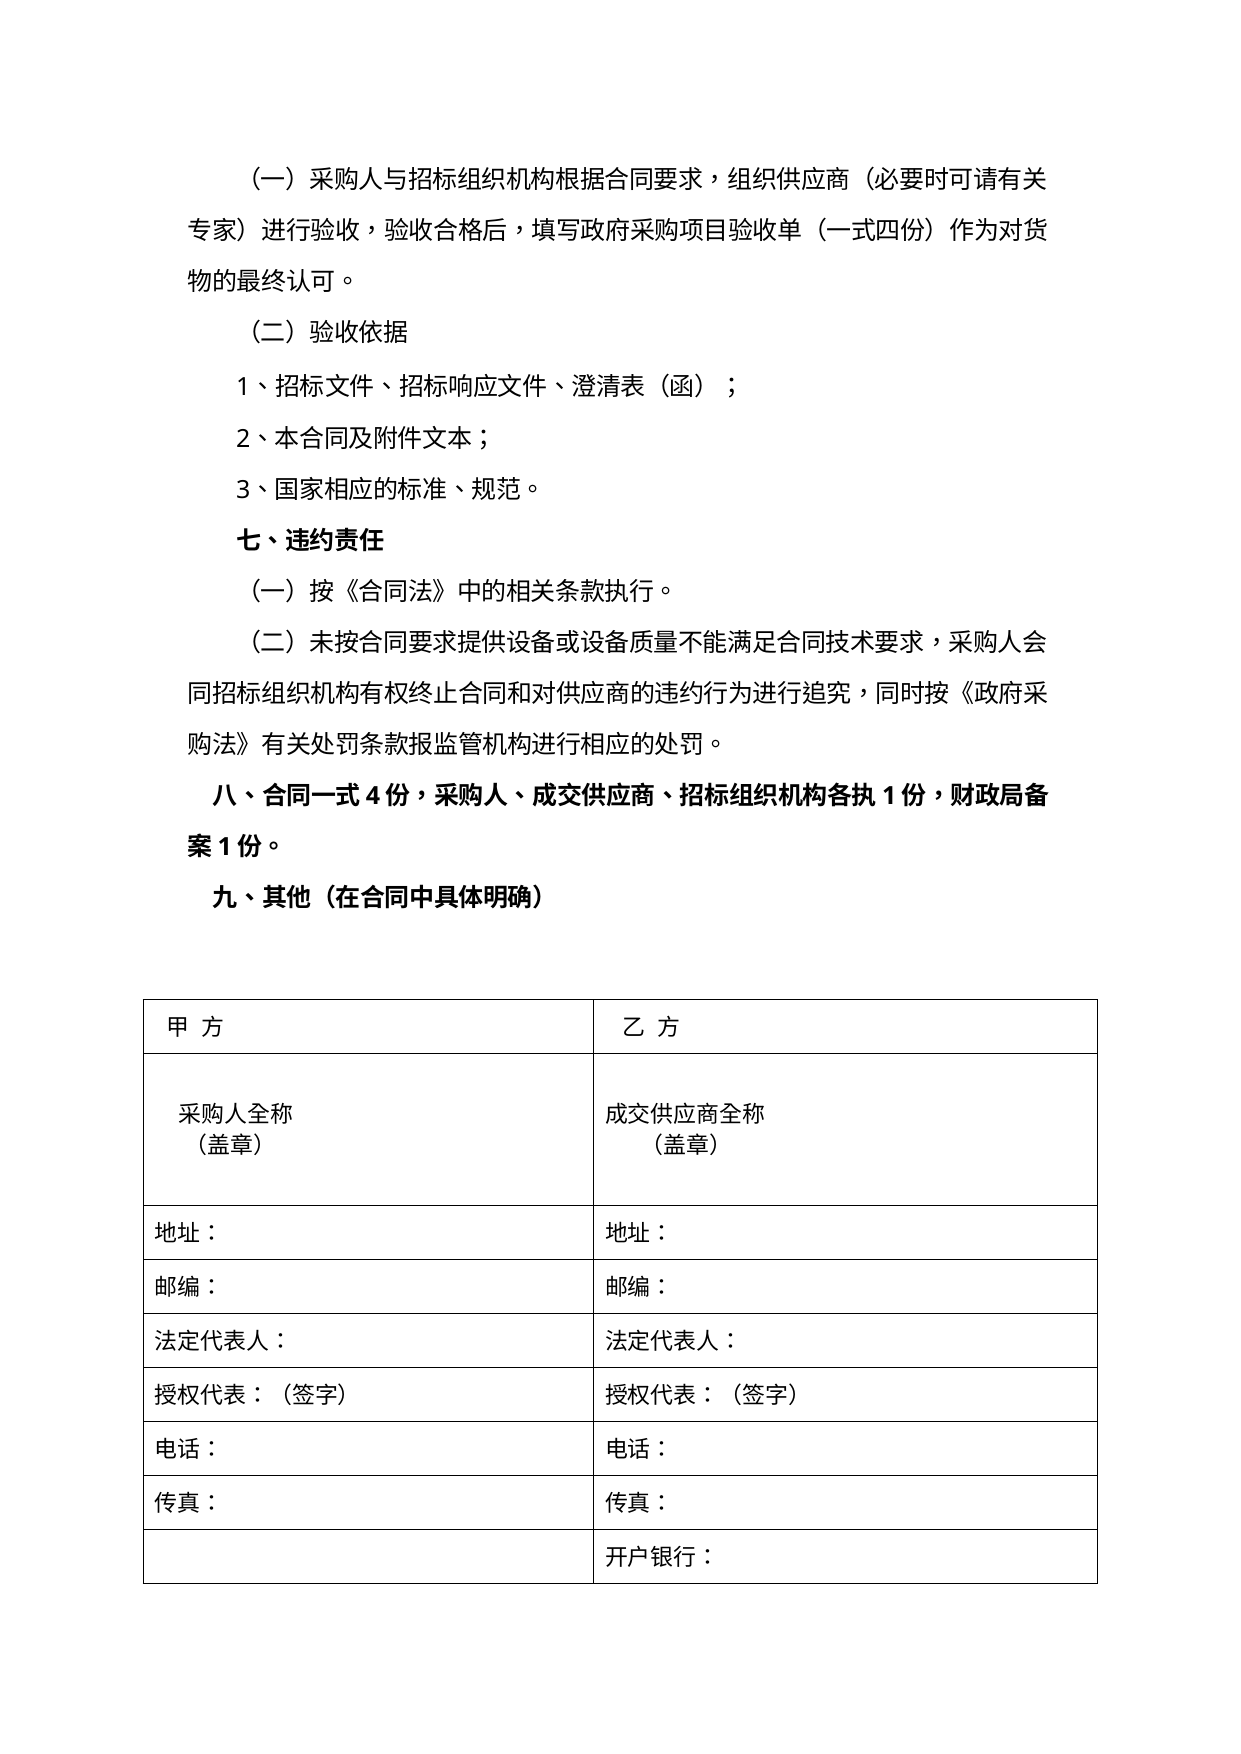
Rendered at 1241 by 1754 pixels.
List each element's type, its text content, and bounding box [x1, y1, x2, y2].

table_cell 授权代表：（签字） [144, 1368, 593, 1421]
text 1、招标文件、招标响应文件、澄清表（函）； [187, 366, 1053, 402]
table_cell 法定代表人： [594, 1314, 1097, 1367]
table_cell 电话： [594, 1422, 1097, 1475]
table_cell 传真： [594, 1476, 1097, 1529]
table_cell 传真： [144, 1476, 593, 1529]
table_cell 授权代表：（签字） [594, 1368, 1097, 1421]
table_cell 电话： [144, 1422, 593, 1475]
text （一）按《合同法》中的相关条款执行。 [187, 574, 1053, 608]
text 3、国家相应的标准、规范。 [187, 472, 1053, 506]
table_header 乙 方 [594, 1000, 1097, 1053]
table_cell [144, 1530, 593, 1583]
table_cell 邮编： [594, 1260, 1097, 1313]
table_cell 开户银行： [594, 1530, 1097, 1583]
text 九、其他（在合同中具体明确） [187, 880, 1053, 914]
table_cell 地址： [144, 1206, 593, 1259]
text 七、违约责任 [187, 523, 1053, 557]
text 八、合同一式4份，采购人、成交供应商、招标组织机构各执1份，财政局备案1份。 [187, 778, 1053, 863]
table_cell 邮编： [144, 1260, 593, 1313]
table_cell 成交供应商全称 （盖章） [594, 1054, 1097, 1205]
text （二）未按合同要求提供设备或设备质量不能满足合同技术要求，采购人会同招标组织机构有权终止合同和对供应商的违约行为进行追究，同时按《政府采购法》有关处罚条款报监管机构进行相应的处罚。 [187, 625, 1053, 761]
table_cell 法定代表人： [144, 1314, 593, 1367]
text 2、本合同及附件文本； [187, 421, 1053, 454]
text （二）验收依据 [187, 315, 1053, 349]
table_header 甲 方 [144, 1000, 593, 1053]
table_cell 采购人全称 （盖章） [144, 1054, 593, 1205]
table_cell 地址： [594, 1206, 1097, 1259]
text （一）采购人与招标组织机构根据合同要求，组织供应商（必要时可请有关专家）进行验收，验收合格后，填写政府采购项目验收单（一式四份）作为对货物的最终认可。 [187, 162, 1053, 298]
